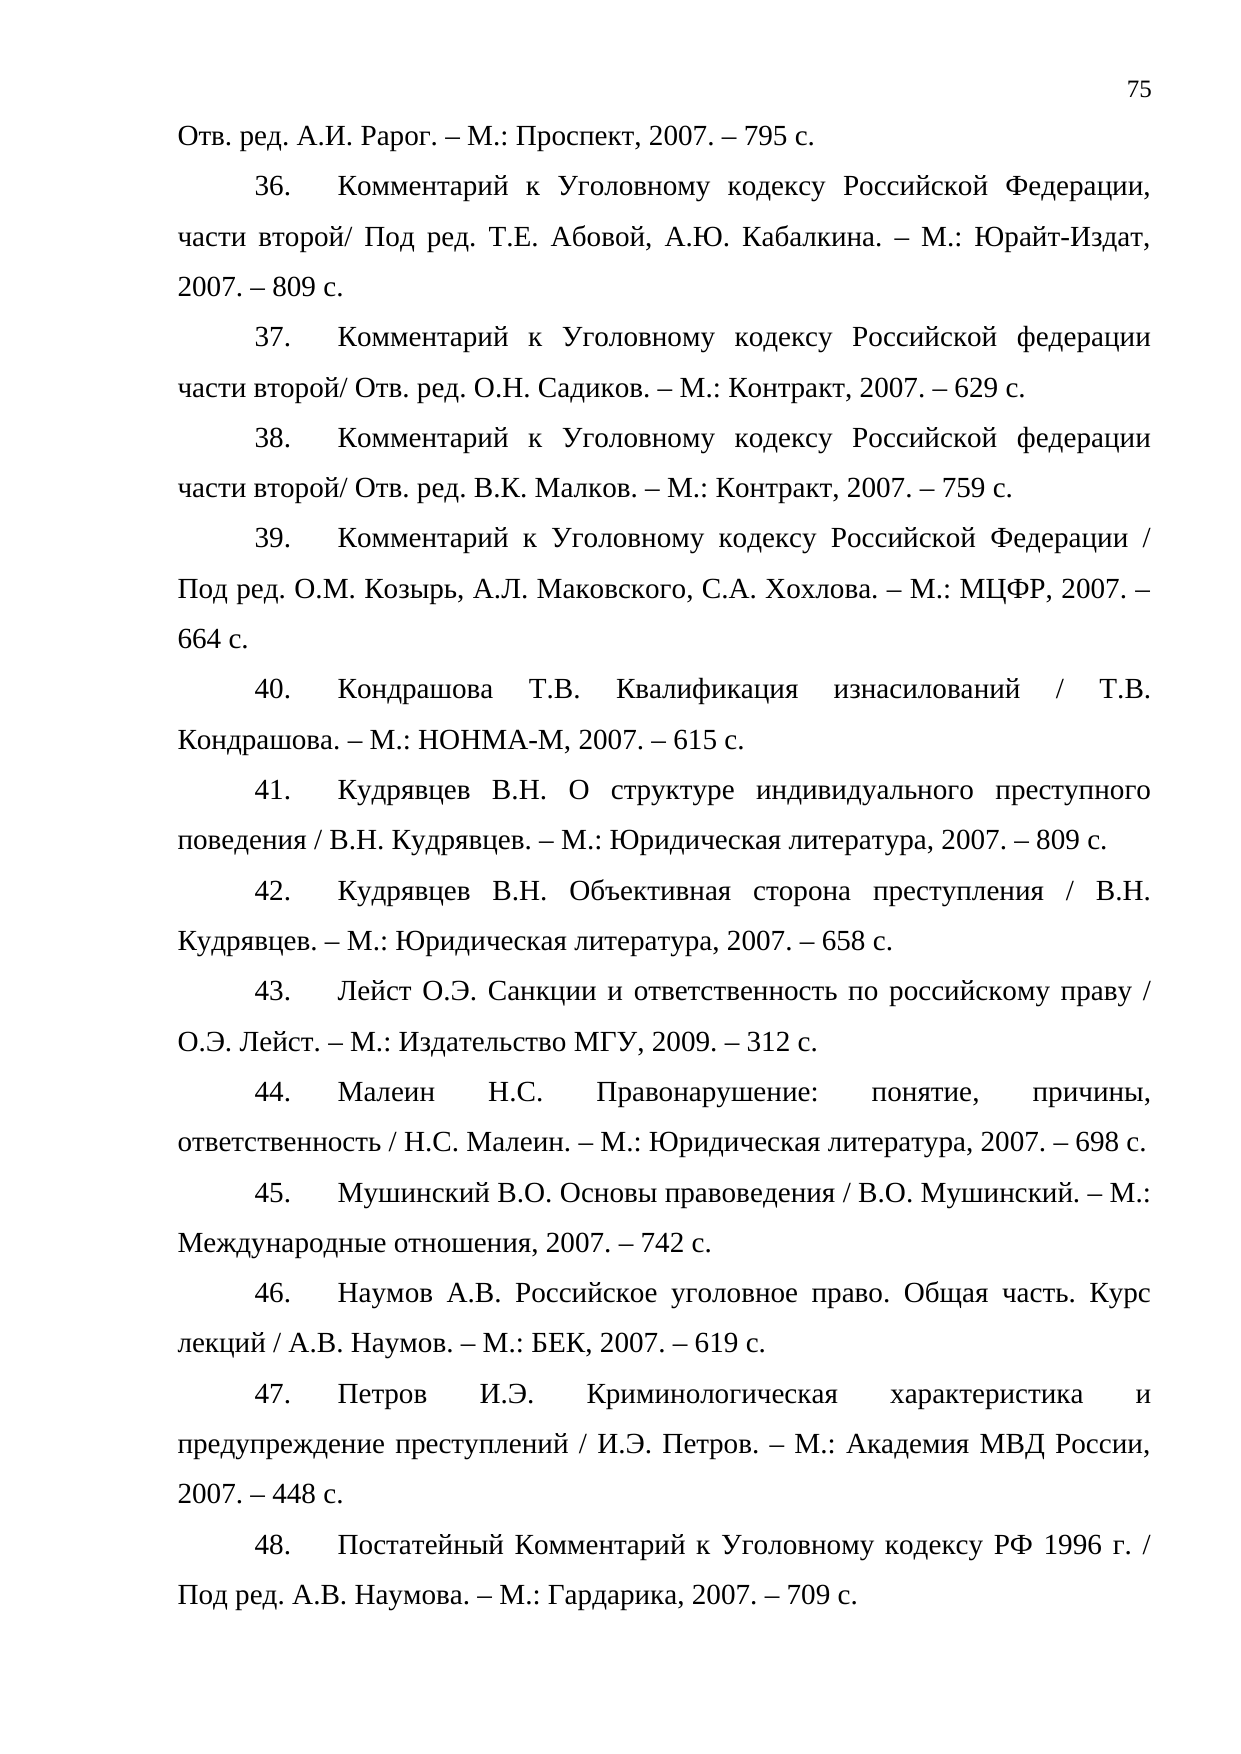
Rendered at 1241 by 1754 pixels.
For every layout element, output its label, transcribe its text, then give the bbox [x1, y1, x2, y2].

list Петров И.Э. Криминологическая характеристика и предупреждение преступлений / И.Э. Петров. – М.: Академия МВД России, 2007. – 448 с. [177, 1376, 1152, 1510]
list Наумов А.В. Российское уголовное право. Общая часть. Курс лекций / А.В. Наумов. – М.: БЕК, 2007. – 619 с. [177, 1275, 1152, 1359]
list Комментарий к Уголовному кодексу Российской Федерации, части второй/ Под ред. Т.Е. Абовой, А.Ю. Кабалкина. – М.: Юрайт-Издат, 2007. – 809 с. [177, 168, 1152, 303]
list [177, 118, 1152, 152]
list Комментарий к Уголовному кодексу Российской Федерации / Под ред. О.М. Козырь, А.Л. Маковского, С.А. Хохлова. – М.: МЦФР, 2007. – 664 с. [177, 521, 1152, 655]
list Кудрявцев В.Н. О структуре индивидуального преступного поведения / В.Н. Кудрявцев. – М.: Юридическая литература, 2007. – 809 с. [177, 772, 1152, 856]
list Комментарий к Уголовному кодексу Российской федерации части второй/ Отв. ред. О.Н. Садиков. – М.: Контракт, 2007. – 629 с. [177, 319, 1152, 403]
list Мушинский В.О. Основы правоведения / В.О. Мушинский. – М.: Международные отношения, 2007. – 742 с. [177, 1175, 1152, 1258]
list Лейст О.Э. Санкции и ответственность по российскому праву / О.Э. Лейст. – М.: Издательство МГУ, 2009. – 312 с. [177, 973, 1152, 1057]
list Кондрашова Т.В. Квалификация изнасилований / Т.В. Кондрашова. – М.: НОНМА-М, 2007. – 615 с. [177, 672, 1152, 755]
list Постатейный Комментарий к Уголовному кодексу РФ . / Под ред. А.В. Наумова. – М.: Гардарика, 2007. – 709 с. [177, 1527, 1152, 1611]
list Малеин Н.С. Правонарушение: понятие, причины, ответственность / Н.С. Малеин. – М.: Юридическая литература, 2007. – 698 с. [177, 1074, 1152, 1158]
list Комментарий к Уголовному кодексу Российской федерации части второй/ Отв. ред. В.К. Малков. – М.: Контракт, 2007. – 759 с. [177, 420, 1152, 504]
list Кудрявцев В.Н. Объективная сторона преступления / В.Н. Кудрявцев. – М.: Юридическая литература, 2007. – 658 с. [177, 873, 1152, 957]
